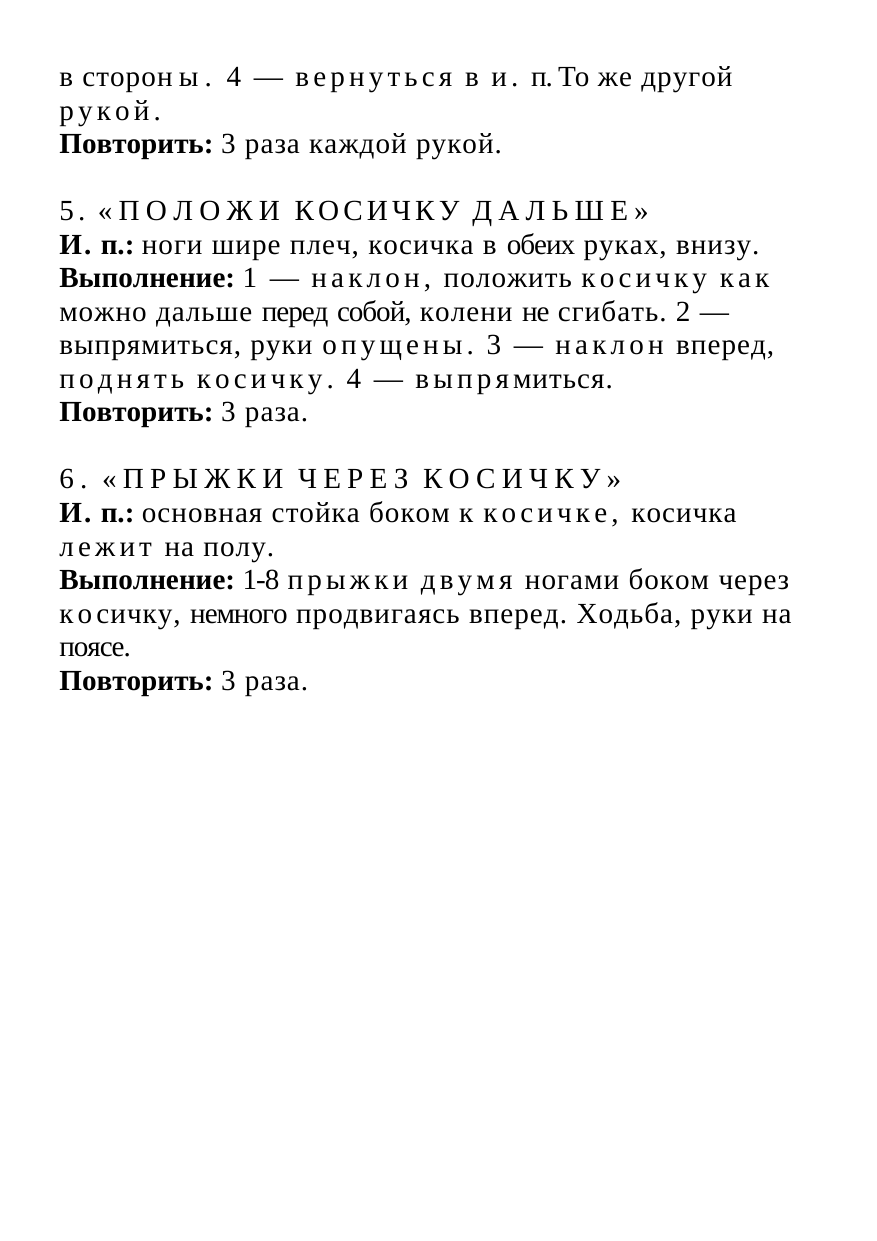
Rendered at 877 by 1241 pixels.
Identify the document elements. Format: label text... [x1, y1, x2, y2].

text Выполнение: 1-8 прыжки двумя ногами боком через косичку, немного продвигаясь вперед. Ходьба, руки на поясе. [59, 562, 818, 663]
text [59, 59, 818, 126]
text Повторить: 3 раза. [59, 663, 818, 696]
text Повторить: 3 раза каждой рукой. [59, 126, 818, 160]
text 5. «ПОЛОЖИ КОСИЧКУ ДАЛЬШЕ» [59, 193, 818, 227]
text 6. «ПРЫЖКИ ЧЕРЕЗ КОСИЧКУ» [59, 462, 818, 495]
text Выполнение: 1 — наклон, положить косичку как можно дальше перед собой, колени не сгибать. 2 — выпрямиться, руки опущены. 3 — наклон вперед, поднять косичку. 4 — выпрямиться. [59, 260, 818, 394]
text Повторить: 3 раза. [59, 394, 818, 428]
text И. п.: ноги шире плеч, косичка в обеих руках, внизу. [59, 227, 818, 260]
text И. п.: основная стойка боком к косичке, косичка лежит на полу. [59, 495, 818, 562]
